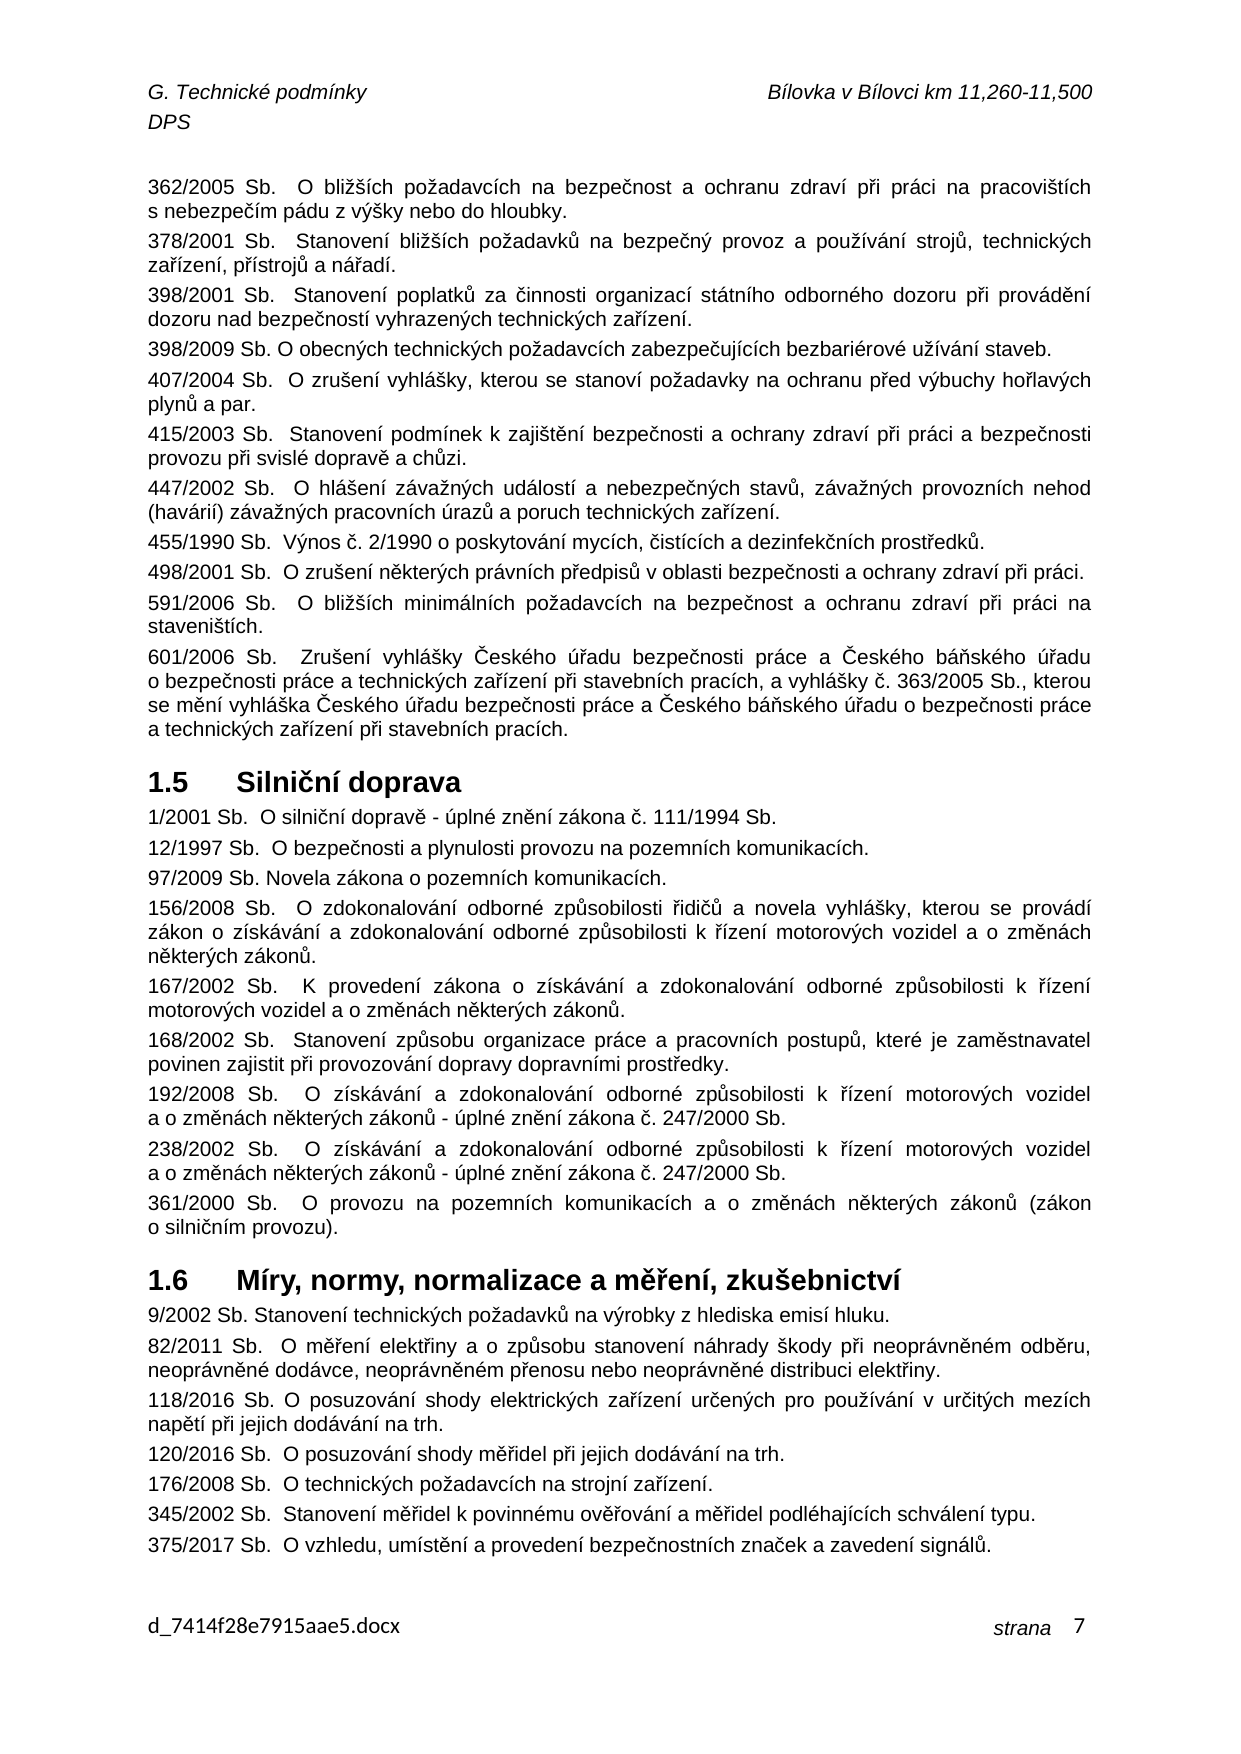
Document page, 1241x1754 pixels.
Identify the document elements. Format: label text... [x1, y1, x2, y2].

text 455/1990 Sb. Výnos č. 2/1990 o poskytování mycích, čistících a dezinfekčních prostředků. [148, 530, 1093, 554]
text 447/2002 Sb. O hlášení závažných událostí a nebezpečných stavů, závažných provozních nehod (havárií) závažných pracovních úrazů a poruch technických zařízení. [148, 476, 1093, 524]
text 361/2000 Sb. O provozu na pozemních komunikacích a o změnách některých zákonů (zákon o silničním provozu). [148, 1191, 1093, 1238]
text 12/1997 Sb. O bezpečnosti a plynulosti provozu na pozemních komunikacích. [148, 835, 1093, 859]
text 238/2002 Sb. O získávání a zdokonalování odborné způsobilosti k řízení motorových vozidel a o změnách některých zákonů - úplné znění zákona č. 247/2000 Sb. [148, 1136, 1093, 1184]
text 167/2002 Sb. K provedení zákona o získávání a zdokonalování odborné způsobilosti k řízení motorových vozidel a o změnách některých zákonů. [148, 974, 1093, 1022]
text 9/2002 Sb. Stanovení technických požadavků na výrobky z hlediska emisí hluku. [148, 1303, 1093, 1327]
text 398/2009 Sb. O obecných technických požadavcích zabezpečujících bezbariérové užívání staveb. [148, 337, 1093, 361]
text 415/2003 Sb. Stanovení podmínek k zajištění bezpečnosti a ochrany zdraví při práci a bezpečnosti provozu při svislé dopravě a chůzi. [148, 422, 1093, 469]
text 118/2016 Sb. O posuzování shody elektrických zařízení určených pro používání v určitých mezích napětí při jejich dodávání na trh. [148, 1388, 1093, 1436]
text 498/2001 Sb. O zrušení některých právních předpisů v oblasti bezpečnosti a ochrany zdraví při práci. [148, 560, 1093, 584]
text 407/2004 Sb. O zrušení vyhlášky, kterou se stanoví požadavky na ochranu před výbuchy hořlavých plynů a par. [148, 367, 1093, 415]
subtitle Silniční doprava [148, 765, 1093, 799]
text 192/2008 Sb. O získávání a zdokonalování odborné způsobilosti k řízení motorových vozidel a o změnách některých zákonů - úplné znění zákona č. 247/2000 Sb. [148, 1082, 1093, 1130]
text 1/2001 Sb. O silniční dopravě - úplné znění zákona č. 111/1994 Sb. [148, 805, 1093, 829]
text 375/2017 Sb. O vzhledu, umístění a provedení bezpečnostních značek a zavedení signálů. [148, 1532, 1093, 1556]
subtitle Míry, normy, normalizace a měření, zkušebnictví [148, 1263, 1093, 1297]
text 156/2008 Sb. O zdokonalování odborné způsobilosti řidičů a novela vyhlášky, kterou se provádí zákon o získávání a zdokonalování odborné způsobilosti k řízení motorových vozidel a o změnách některých zákonů. [148, 896, 1093, 968]
text 378/2001 Sb. Stanovení bližších požadavků na bezpečný provoz a používání strojů, technických zařízení, přístrojů a nářadí. [148, 229, 1093, 277]
text 591/2006 Sb. O bližších minimálních požadavcích na bezpečnost a ochranu zdraví při práci na staveništích. [148, 590, 1093, 638]
text 601/2006 Sb. Zrušení vyhlášky Českého úřadu bezpečnosti práce a Českého báňského úřadu o bezpečnosti práce a technických zařízení při stavebních pracích, a vyhlášky č. 363/2005 Sb., kterou se mění vyhláška Českého úřadu bezpečnosti práce a Českého báňského úřadu o bezpečnosti práce a technických zařízení při stavebních pracích. [148, 644, 1093, 740]
text 82/2011 Sb. O měření elektřiny a o způsobu stanovení náhrady škody při neoprávněném odběru, neoprávněné dodávce, neoprávněném přenosu nebo neoprávněné distribuci elektřiny. [148, 1333, 1093, 1381]
text 176/2008 Sb. O technických požadavcích na strojní zařízení. [148, 1472, 1093, 1496]
text 345/2002 Sb. Stanovení měřidel k povinnému ověřování a měřidel podléhajících schválení typu. [148, 1502, 1093, 1526]
text 120/2016 Sb. O posuzování shody měřidel při jejich dodávání na trh. [148, 1442, 1093, 1466]
text 168/2002 Sb. Stanovení způsobu organizace práce a pracovních postupů, které je zaměstnavatel povinen zajistit při provozování dopravy dopravními prostředky. [148, 1028, 1093, 1076]
text 362/2005 Sb. O bližších požadavcích na bezpečnost a ochranu zdraví při práci na pracovištích s nebezpečím pádu z výšky nebo do hloubky. [148, 175, 1093, 223]
text 97/2009 Sb. Novela zákona o pozemních komunikacích. [148, 866, 1093, 889]
text 398/2001 Sb. Stanovení poplatků za činnosti organizací státního odborného dozoru při provádění dozoru nad bezpečností vyhrazených technických zařízení. [148, 283, 1093, 331]
